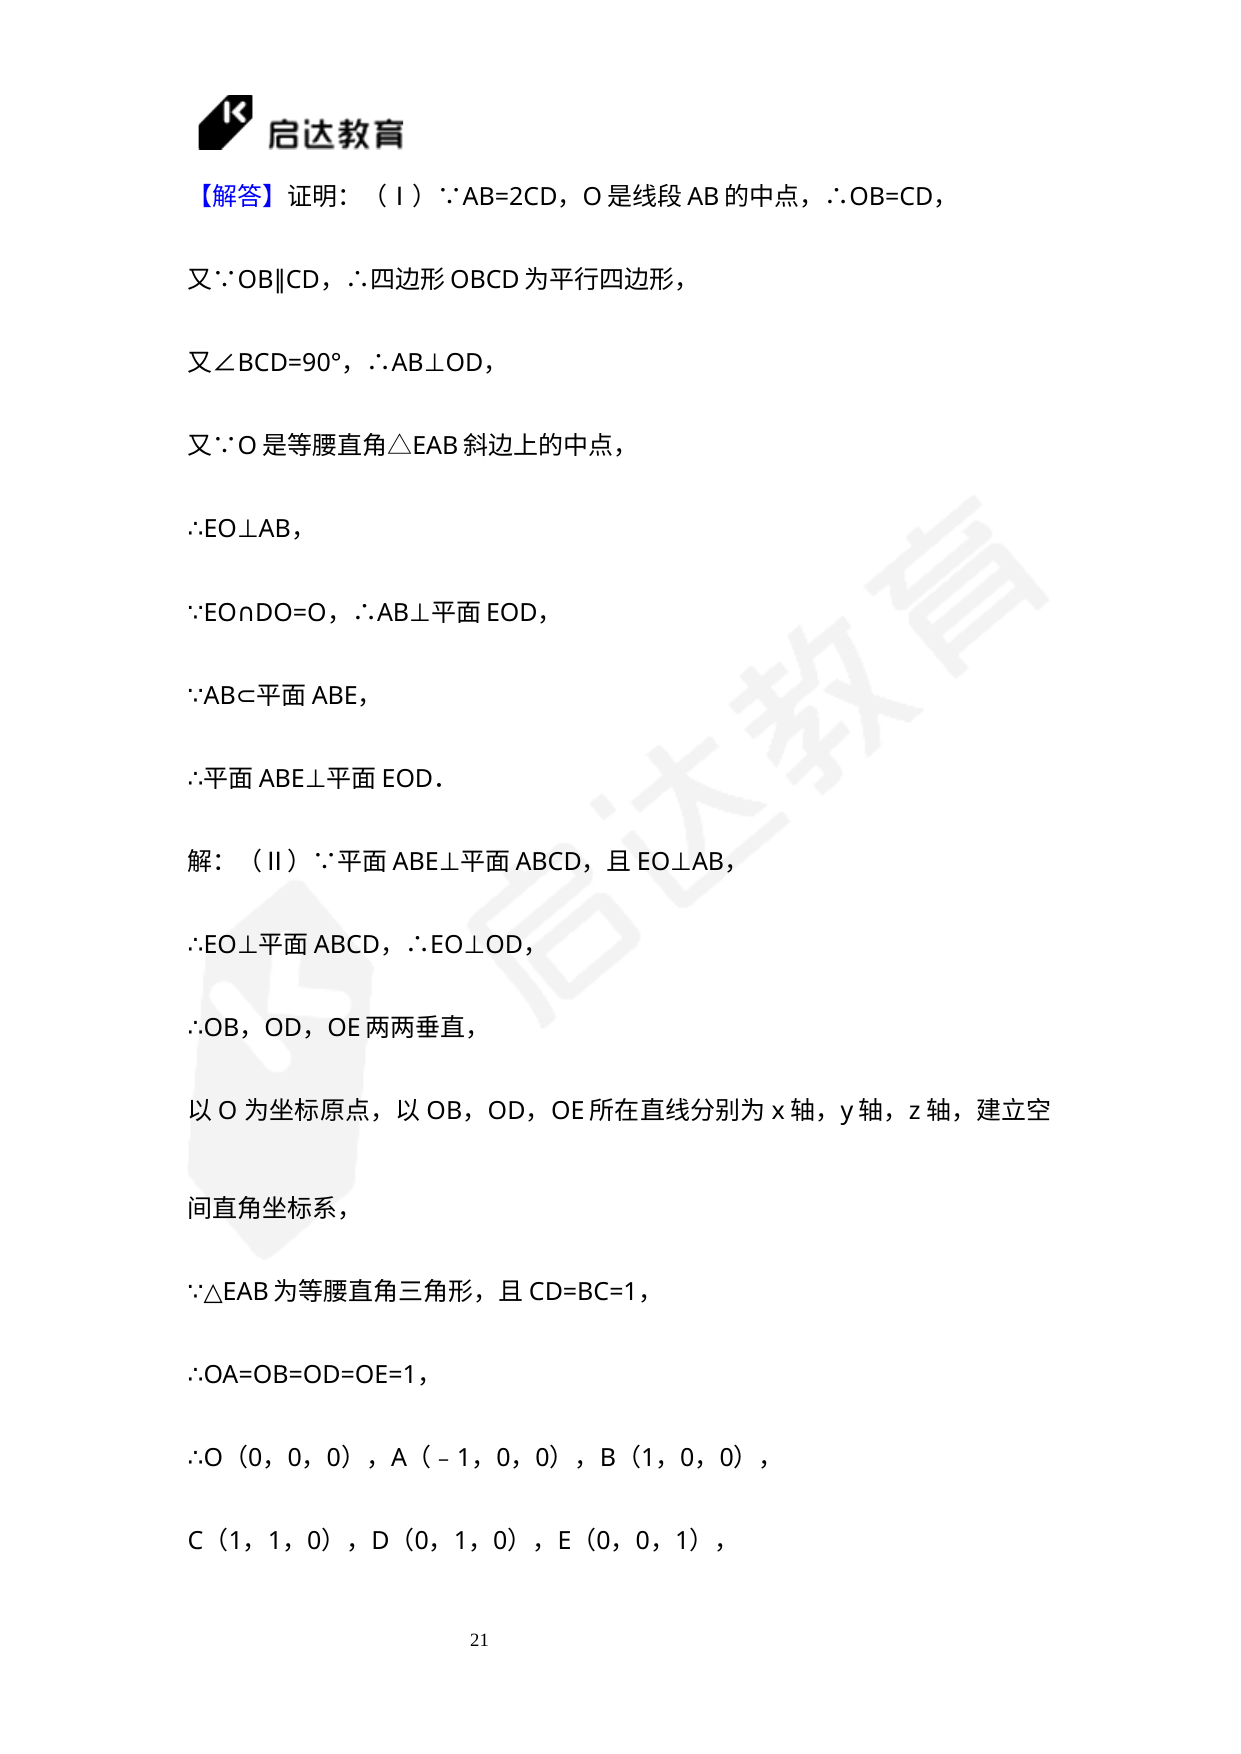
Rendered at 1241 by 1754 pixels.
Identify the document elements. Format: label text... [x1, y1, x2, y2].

text ∴EO⊥AB， [187, 494, 1053, 559]
text 又∵OB∥CD，∴四边形OBCD为平行四边形， [187, 245, 1053, 310]
text 又∵O是等腰直角△EAB斜边上的中点， [187, 411, 1053, 476]
text ∵EO∩DO=O，∴AB⊥平面EOD， [187, 578, 1053, 643]
text ∴平面ABE⊥平面EOD． [187, 744, 1053, 809]
text 【解答】证明：（Ⅰ）∵AB=2CD，O是线段AB的中点，∴OB=CD， [187, 162, 1053, 227]
picture [198, 95, 404, 150]
text ∵AB⊂平面ABE， [187, 661, 1053, 726]
text C（1，1，0），D（0，1，0），E（0，0，1）， [187, 1506, 1053, 1571]
text 解：（Ⅱ）∵平面ABE⊥平面ABCD，且EO⊥AB， [187, 827, 1053, 892]
text ∵△EAB为等腰直角三角形，且CD=BC=1， [187, 1257, 1053, 1322]
text ∴OB，OD，OE两两垂直， [187, 993, 1053, 1058]
text 又∠BCD=90°，∴AB⊥OD， [187, 328, 1053, 393]
text ∴OA=OB=OD=OE=1， [187, 1340, 1053, 1405]
text ∴O（0，0，0），A（﹣1，0，0），B（1，0，0）， [187, 1423, 1053, 1488]
text ∴EO⊥平面ABCD，∴EO⊥OD， [187, 910, 1053, 975]
text 以O 为坐标原点，以OB，OD，OE所在直线分别为x轴，y轴，z轴，建立空间直角坐标系， [187, 1076, 1053, 1239]
